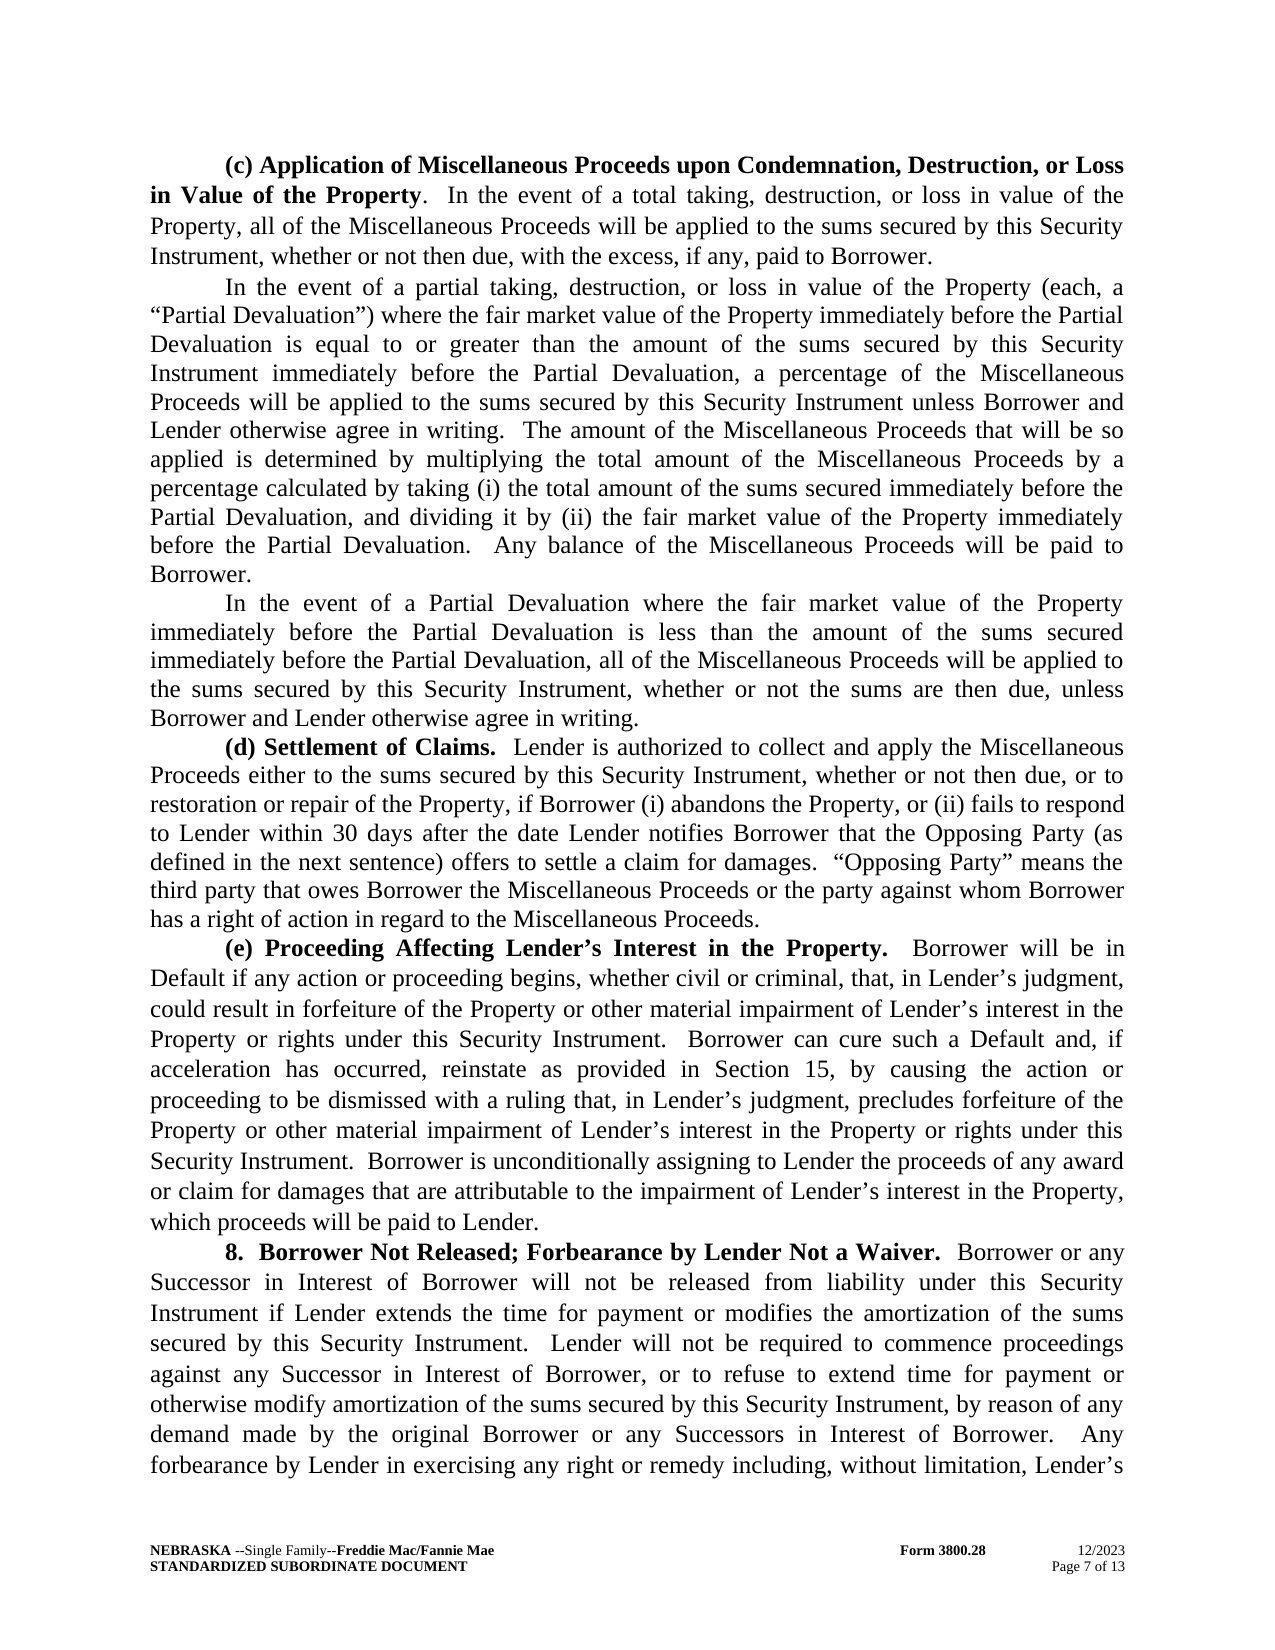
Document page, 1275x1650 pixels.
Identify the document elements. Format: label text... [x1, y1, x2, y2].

text In the event of a partial taking, destruction, or loss in value of the Property (each, a “Partial Devaluation”) where the fair market value of the Property immediately before the Partial Devaluation is equal to or greater than the amount of the sums secured by this Security Instrument immediately before the Partial Devaluation, a percentage of the Miscellaneous Proceeds will be applied to the sums secured by this Security Instrument unless Borrower and Lender otherwise agree in writing. The amount of the Miscellaneous Proceeds that will be so applied is determined by multiplying the total amount of the Miscellaneous Proceeds by a percentage calculated by taking (i) the total amount of the sums secured immediately before the Partial Devaluation, and dividing it by (ii) the fair market value of the Property immediately before the Partial Devaluation. Any balance of the Miscellaneous Proceeds will be paid to Borrower. [150, 272, 1125, 588]
text In the event of a Partial Devaluation where the fair market value of the Property immediately before the Partial Devaluation is less than the amount of the sums secured immediately before the Partial Devaluation, all of the Miscellaneous Proceeds will be applied to the sums secured by this Security Instrument, whether or not the sums are then due, unless Borrower and Lender otherwise agree in writing. [150, 588, 1125, 732]
text (c) Application of Miscellaneous Proceeds upon Condemnation, Destruction, or Loss in Value of the Property. In the event of a total taking, destruction, or loss in value of the Property, all of the Miscellaneous Proceeds will be applied to the sums secured by this Security Instrument, whether or not then due, with the excess, if any, paid to Borrower. [150, 150, 1125, 270]
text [150, 1237, 1125, 1479]
text (d) Settlement of Claims. Lender is authorized to collect and apply the Miscellaneous Proceeds either to the sums secured by this Security Instrument, whether or not then due, or to restoration or repair of the Property, if Borrower (i) abandons the Property, or (ii) fails to respond to Lender within 30 days after the date Lender notifies Borrower that the Opposing Party (as defined in the next sentence) offers to settle a claim for damages. “Opposing Party” means the third party that owes Borrower the Miscellaneous Proceeds or the party against whom Borrower has a right of action in regard to the Miscellaneous Proceeds. [150, 732, 1125, 933]
text (e) Proceeding Affecting Lender’s Interest in the Property. Borrower will be in Default if any action or proceeding begins, whether civil or criminal, that, in Lender’s judgment, could result in forfeiture of the Property or other material impairment of Lender’s interest in the Property or rights under this Security Instrument. Borrower can cure such a Default and, if acceleration has occurred, reinstate as provided in Section 15, by causing the action or proceeding to be dismissed with a ruling that, in Lender’s judgment, precludes forfeiture of the Property or other material impairment of Lender’s interest in the Property or rights under this Security Instrument. Borrower is unconditionally assigning to Lender the proceeds of any award or claim for damages that are attributable to the impairment of Lender’s interest in the Property, which proceeds will be paid to Lender. [150, 933, 1125, 1235]
